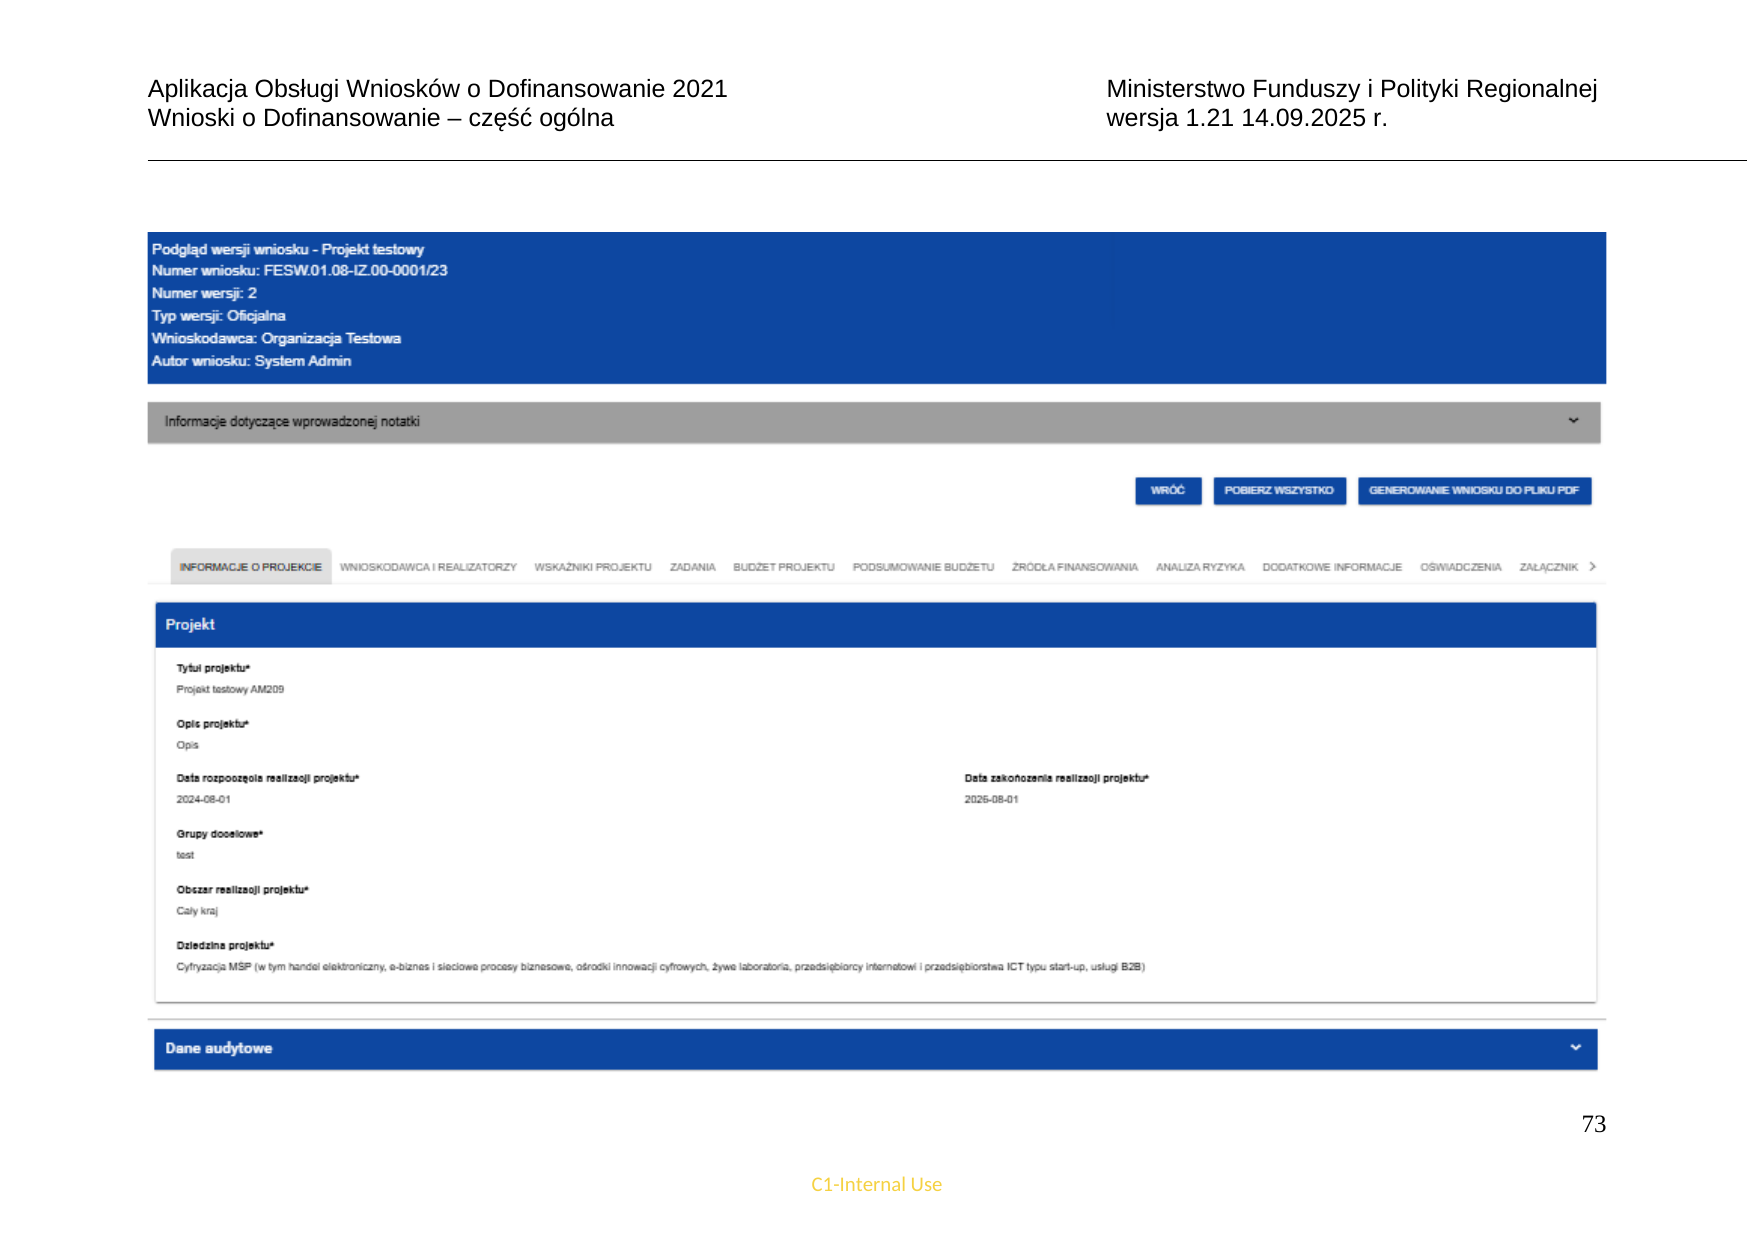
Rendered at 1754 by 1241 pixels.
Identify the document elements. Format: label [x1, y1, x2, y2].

picture [147, 232, 1607, 1076]
